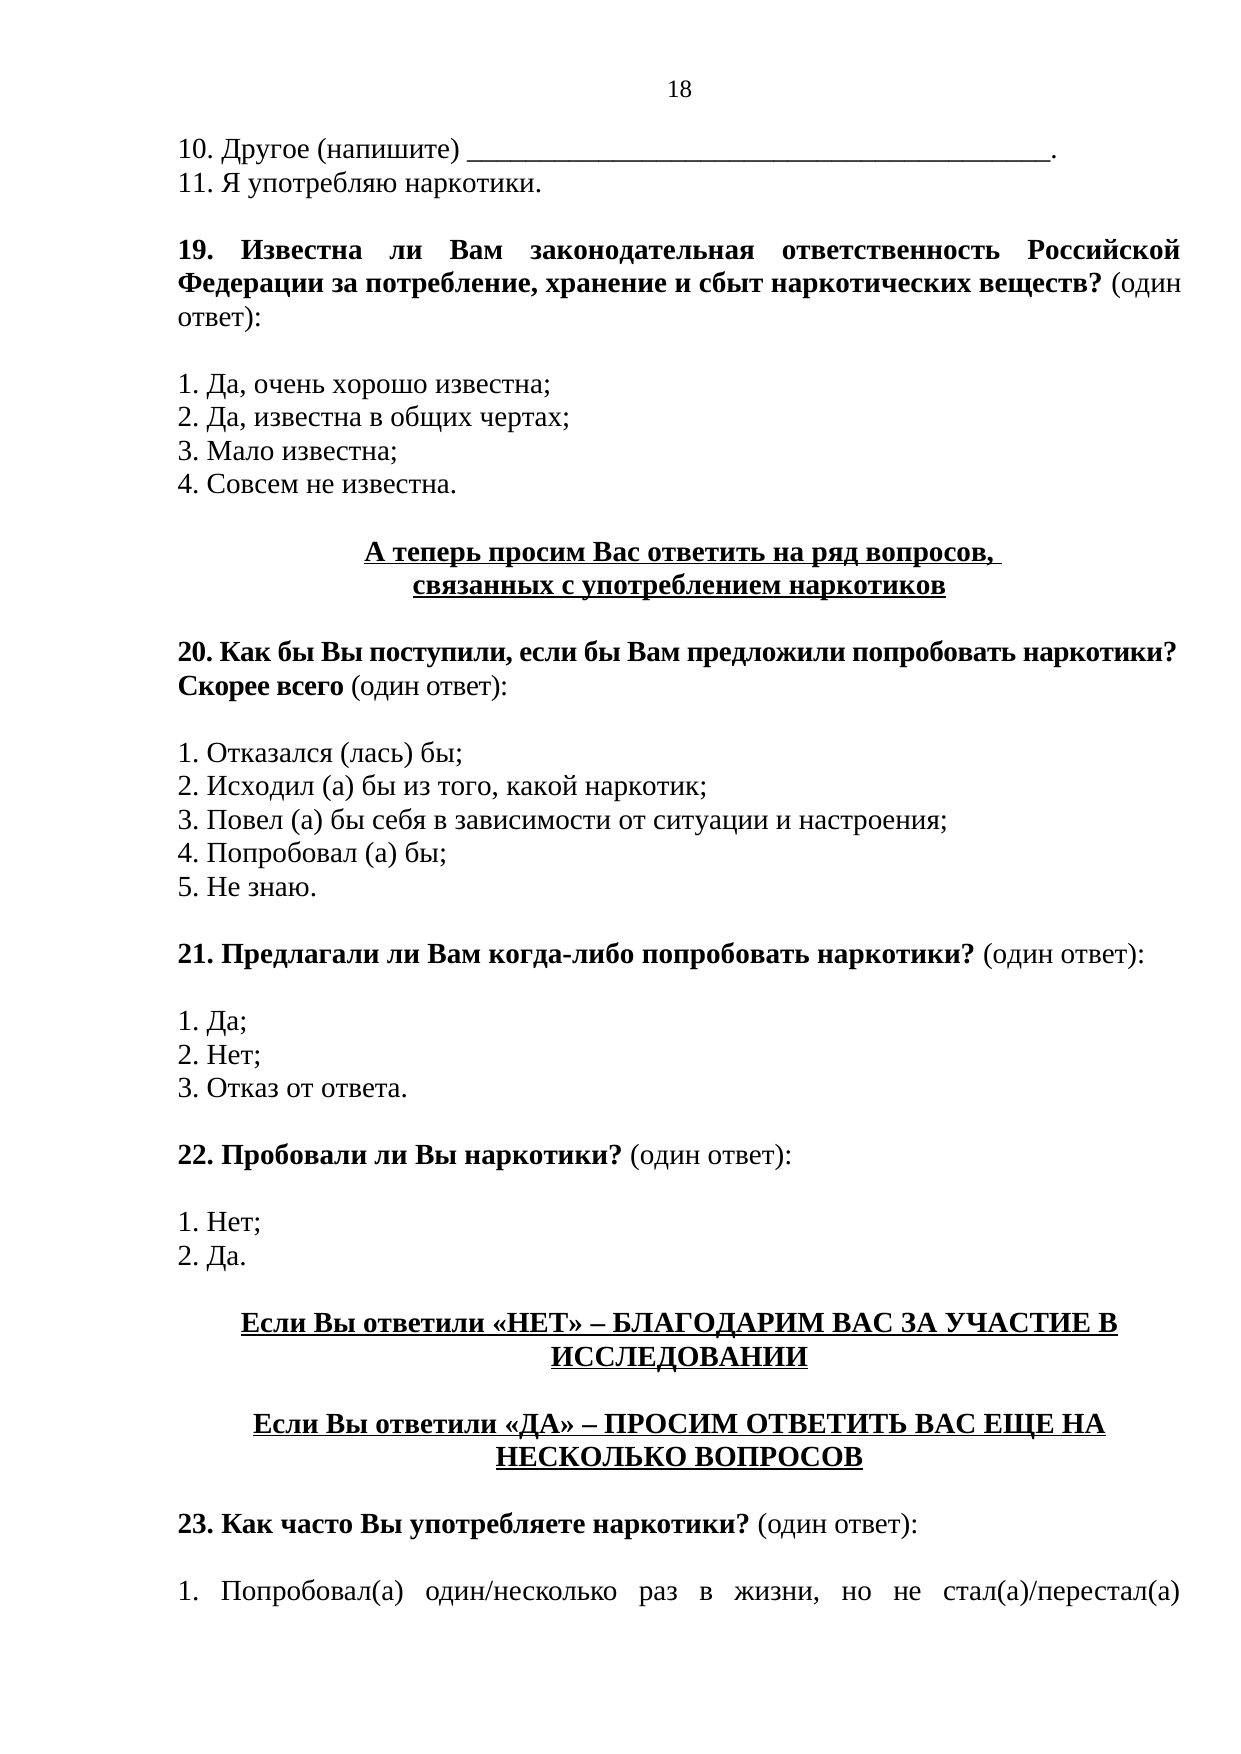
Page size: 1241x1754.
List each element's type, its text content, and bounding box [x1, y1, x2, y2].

text А теперь просим Вас ответить на ряд вопросов, [177, 534, 1181, 567]
text 19. Известна ли Вам законодательная ответственность Российской Федерации за потребление, хранение и сбыт наркотических веществ? (один ответ): [177, 232, 1181, 332]
text 4. Попробовал (а) бы; [177, 836, 1181, 869]
text 1. Да, очень хорошо известна; [177, 366, 1181, 399]
text 11. Я употребляю наркотики. [177, 165, 1181, 198]
text 1. Нет; [177, 1204, 1181, 1238]
text 4. Совсем не известна. [177, 467, 1181, 500]
text 2. Да. [177, 1238, 1181, 1272]
text Если Вы ответили «ДА» – ПРОСИМ ОТВЕТИТЬ ВАС ЕЩЕ НА НЕСКОЛЬКО ВОПРОСОВ [177, 1406, 1181, 1473]
text Если Вы ответили «НЕТ» – БЛАГОДАРИМ ВАС ЗА УЧАСТИЕ В ИССЛЕДОВАНИИ [177, 1305, 1181, 1372]
text 23. Как часто Вы употребляете наркотики? (один ответ): [177, 1506, 1181, 1540]
text 3. Мало известна; [177, 433, 1181, 467]
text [177, 1573, 1181, 1607]
text 1. Да; [177, 1003, 1181, 1037]
text 22. Пробовали ли Вы наркотики? (один ответ): [177, 1137, 1181, 1171]
text 5. Не знаю. [177, 869, 1181, 903]
text 3. Повел (а) бы себя в зависимости от ситуации и настроения; [177, 802, 1181, 836]
text 2. Исходил (а) бы из того, какой наркотик; [177, 768, 1181, 802]
text связанных с употреблением наркотиков [177, 567, 1181, 601]
text 2. Нет; [177, 1037, 1181, 1070]
text 2. Да, известна в общих чертах; [177, 399, 1181, 433]
text 20. Как бы Вы поступили, если бы Вам предложили попробовать наркотики? [177, 634, 1181, 668]
text 3. Отказ от ответа. [177, 1070, 1181, 1104]
text Скорее всего (один ответ): [177, 668, 1181, 701]
text 10. Другое (напишите) ________________________________________. [177, 131, 1181, 165]
text 21. Предлагали ли Вам когда-либо попробовать наркотики? (один ответ): [177, 936, 1181, 970]
text 1. Отказался (лась) бы; [177, 735, 1181, 768]
